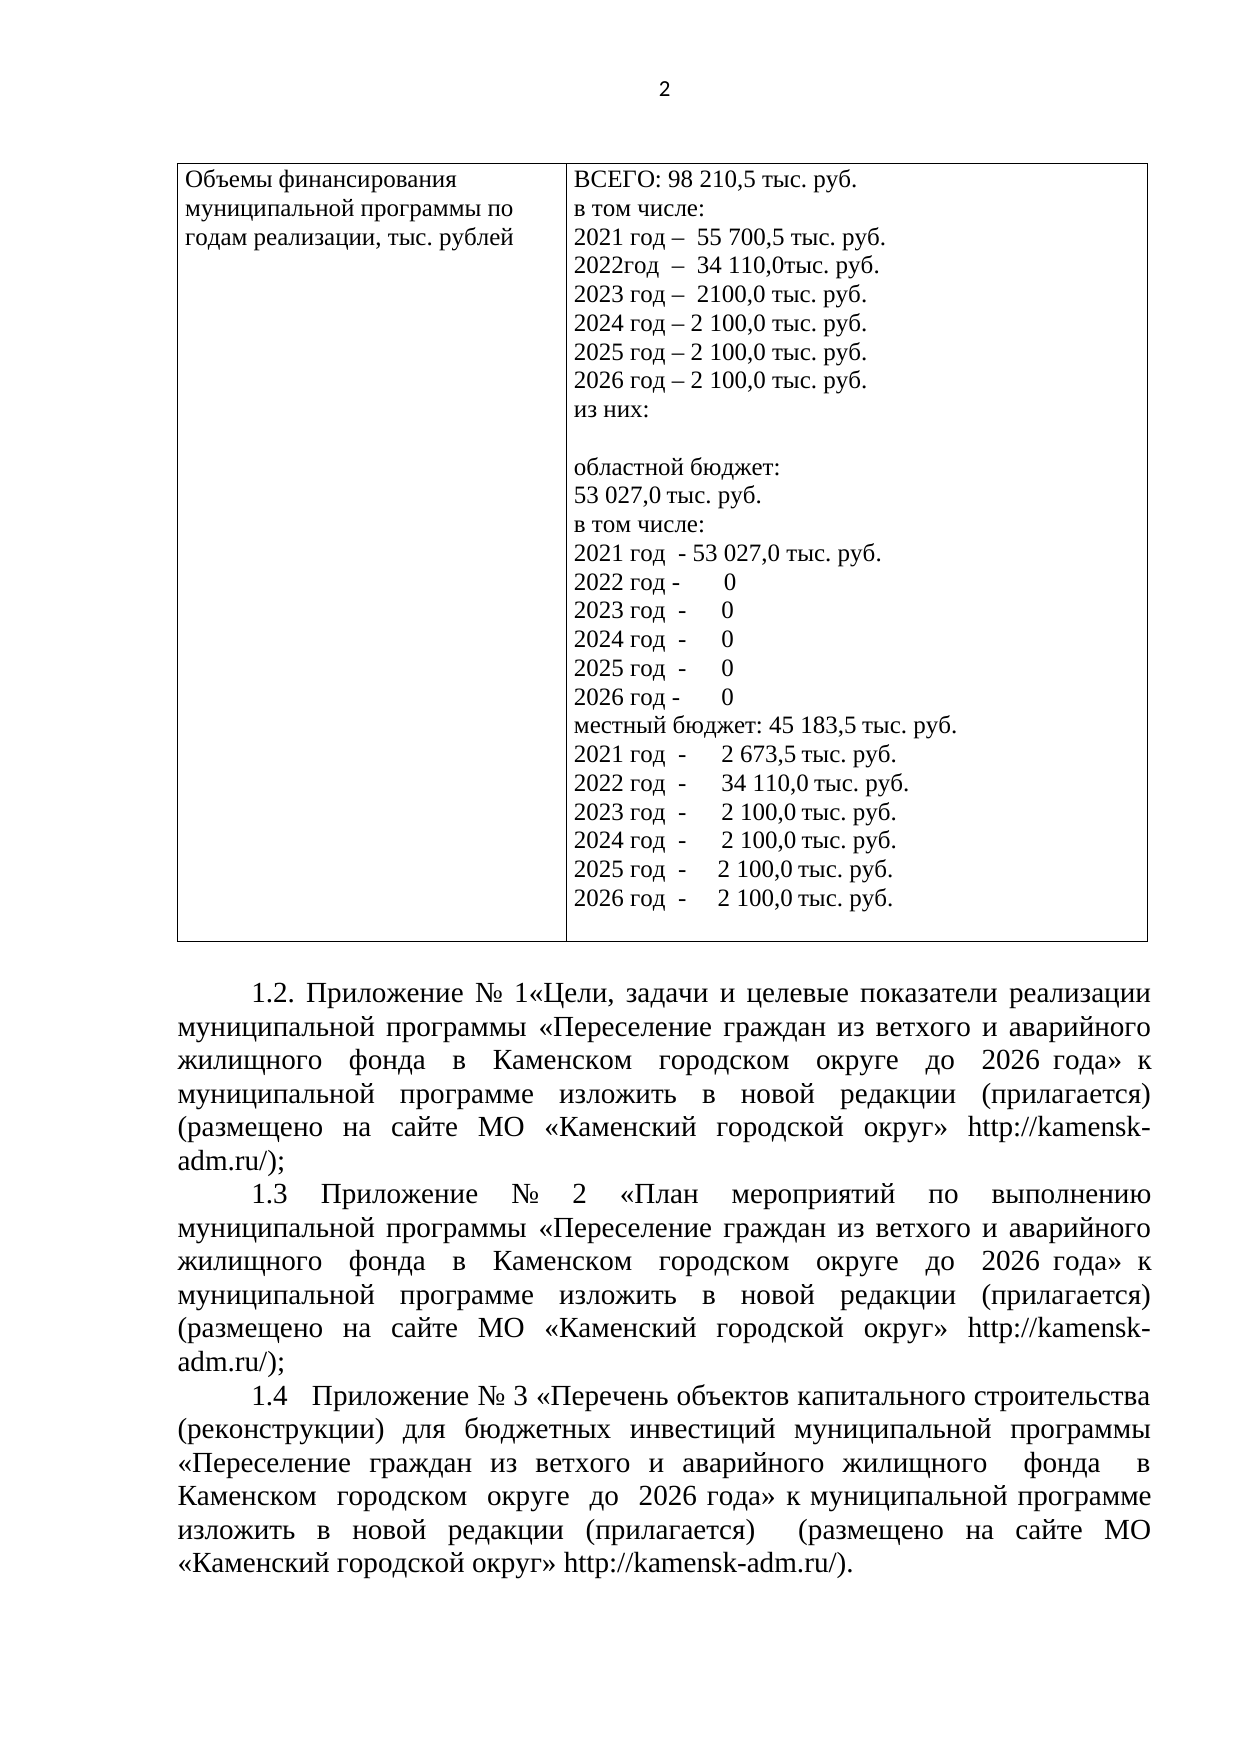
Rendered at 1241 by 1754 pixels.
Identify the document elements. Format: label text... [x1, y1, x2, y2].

table_header Объемы финансирования муниципальной программы по годам реализации, тыс. рублей [178, 164, 566, 941]
text 1.4 Приложение № 3 «Перечень объектов капитального строительства (реконструкции) для бюджетных инвестиций муниципальной программы «Переселение граждан из ветхого и аварийного жилищного фонда в Каменском городском округе до 2026 года» к муниципальной программе изложить в новой редакции (прилагается) (размещено на сайте МО «Каменский городской округ» http://kamensk-adm.ru/). [177, 1378, 1152, 1579]
text 1.2. Приложение № 1«Цели, задачи и целевые показатели реализации муниципальной программы «Переселение граждан из ветхого и аварийного жилищного фонда в Каменском городском округе до 2026 года» к муниципальной программе изложить в новой редакции (прилагается) (размещено на сайте МО «Каменский городской округ» http://kamensk-adm.ru/); [177, 975, 1152, 1176]
text 1.3 Приложение № 2 «План мероприятий по выполнению муниципальной программы «Переселение граждан из ветхого и аварийного жилищного фонда в Каменском городском округе до 2026 года» к муниципальной программе изложить в новой редакции (прилагается) (размещено на сайте МО «Каменский городской округ» http://kamensk-adm.ru/); [177, 1176, 1152, 1378]
table_header ВСЕГО: 98 210,5 тыс. руб. в том числе: 2021 год – 55 700,5 тыс. руб. 2022год – 34 110,0тыс. руб. 2023 год – 2100,0 тыс. руб. 2024 год – 2 100,0 тыс. руб. 2025 год – 2 100,0 тыс. руб. 2026 год – 2 100,0 тыс. руб. из них: областной бюджет: 53 027,0 тыс. руб. в том числе: 2021 год - 53 027,0 тыс. руб. 2022 год - 0 2023 год - 0 2024 год - 0 2025 год - 0 2026 год - 0 местный бюджет: 45 183,5 тыс. руб. 2021 год - 2 673,5 тыс. руб. 2022 год - 34 110,0 тыс. руб. 2023 год - 2 100,0 тыс. руб. 2024 год - 2 100,0 тыс. руб. 2025 год - 2 100,0 тыс. руб. 2026 год - 2 100,0 тыс. руб. [567, 164, 1147, 941]
